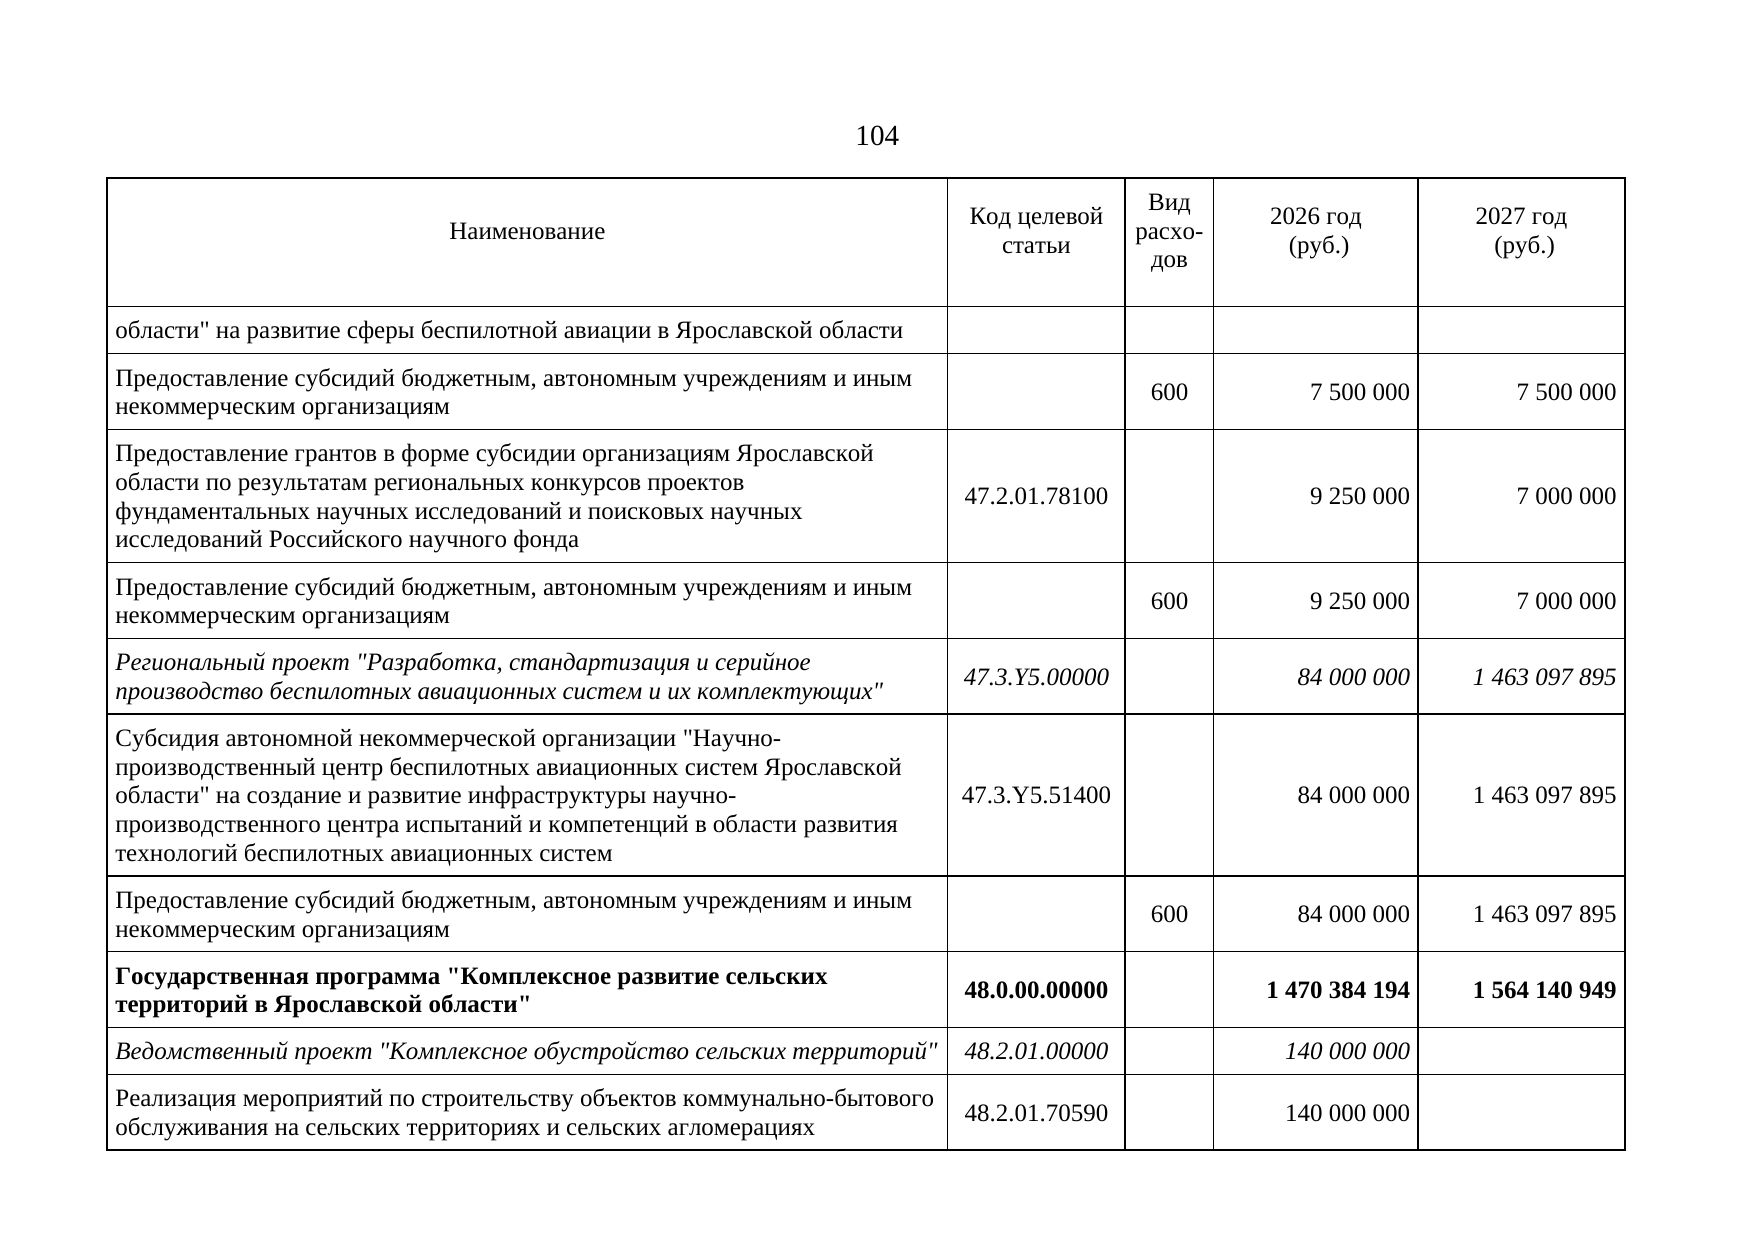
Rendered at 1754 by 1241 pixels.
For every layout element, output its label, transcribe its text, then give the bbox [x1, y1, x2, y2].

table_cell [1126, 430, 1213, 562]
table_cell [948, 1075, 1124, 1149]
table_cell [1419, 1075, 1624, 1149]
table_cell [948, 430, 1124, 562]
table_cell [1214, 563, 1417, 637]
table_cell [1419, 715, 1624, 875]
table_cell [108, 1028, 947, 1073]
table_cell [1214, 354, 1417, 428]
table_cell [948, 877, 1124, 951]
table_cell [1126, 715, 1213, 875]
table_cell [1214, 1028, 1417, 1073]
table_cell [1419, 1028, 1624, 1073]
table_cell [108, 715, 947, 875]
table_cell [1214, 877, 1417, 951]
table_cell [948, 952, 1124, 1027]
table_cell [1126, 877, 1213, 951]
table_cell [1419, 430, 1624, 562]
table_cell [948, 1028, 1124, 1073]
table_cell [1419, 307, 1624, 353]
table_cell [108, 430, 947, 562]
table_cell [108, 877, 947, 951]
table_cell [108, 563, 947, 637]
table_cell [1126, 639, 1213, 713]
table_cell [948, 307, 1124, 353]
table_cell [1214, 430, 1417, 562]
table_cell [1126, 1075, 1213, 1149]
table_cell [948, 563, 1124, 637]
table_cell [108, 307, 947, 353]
table_header Наименование [108, 179, 947, 306]
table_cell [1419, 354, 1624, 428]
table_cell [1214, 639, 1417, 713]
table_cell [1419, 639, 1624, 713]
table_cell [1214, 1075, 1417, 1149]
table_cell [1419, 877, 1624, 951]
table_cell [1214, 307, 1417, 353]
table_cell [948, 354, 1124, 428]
table_header 2026 год (руб.) [1214, 179, 1417, 306]
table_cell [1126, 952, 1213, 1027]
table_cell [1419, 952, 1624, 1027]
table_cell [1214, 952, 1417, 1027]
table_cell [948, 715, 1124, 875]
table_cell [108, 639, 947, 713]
table_header 2027 год (руб.) [1419, 179, 1624, 306]
table_header Вид расхо-дов [1126, 179, 1213, 306]
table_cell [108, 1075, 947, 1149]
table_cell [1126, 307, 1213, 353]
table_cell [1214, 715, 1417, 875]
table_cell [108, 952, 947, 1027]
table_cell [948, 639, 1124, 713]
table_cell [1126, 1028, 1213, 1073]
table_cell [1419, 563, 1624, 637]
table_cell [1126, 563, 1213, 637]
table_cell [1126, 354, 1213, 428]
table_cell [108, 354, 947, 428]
table_header Код целевой статьи [948, 179, 1124, 306]
